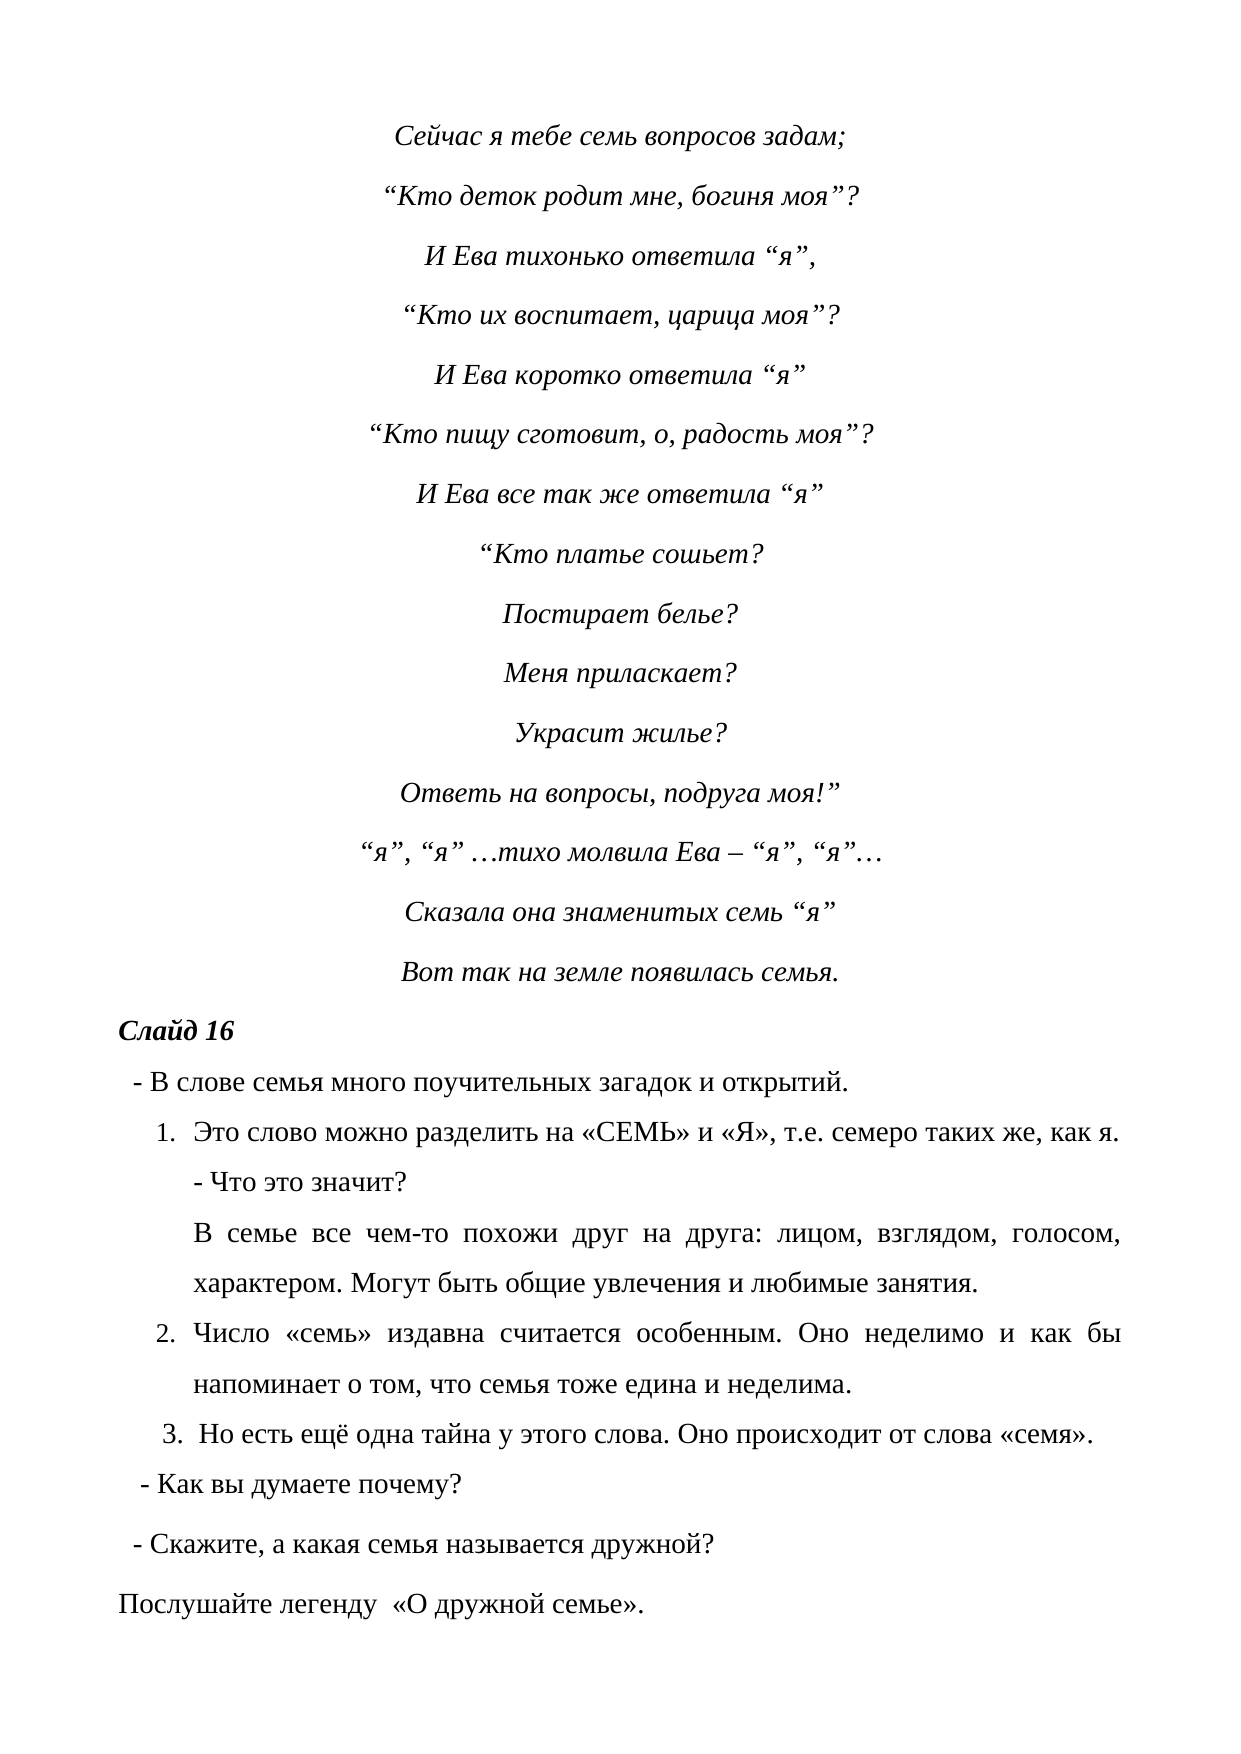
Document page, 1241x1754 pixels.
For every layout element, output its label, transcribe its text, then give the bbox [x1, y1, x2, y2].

text Сейчас я тебе семь вопросов задам; [118, 118, 1122, 152]
text “Кто пищу сготовит, о, радость моя”? [118, 417, 1122, 450]
text В семье все чем-то похожи друг на друга: лицом, взглядом, голосом, характером. Могут быть общие увлечения и любимые занятия. [193, 1215, 1122, 1299]
text И Ева все так же ответила “я” [118, 476, 1122, 510]
text “Кто их воспитает, царица моя”? [118, 297, 1122, 331]
text Украсит жилье? [118, 715, 1122, 749]
text Слайд 16 [118, 1013, 1122, 1047]
text Сказала она знаменитых семь “я” [118, 894, 1122, 928]
text - Что это значит? [193, 1164, 1122, 1198]
text Меня приласкает? [118, 655, 1122, 689]
text “Кто деток родит мне, богиня моя”? [118, 178, 1122, 211]
text 3. Но есть ещё одна тайна у этого слова. Оно происходит от слова «семя». [118, 1416, 1122, 1449]
text - Скажите, а какая семья называется дружной? [118, 1526, 1122, 1559]
list Это слово можно разделить на «СЕМЬ» и «Я», т.е. семеро таких же, как я. [156, 1114, 1122, 1148]
text - Как вы думаете почему? [118, 1466, 1122, 1500]
text “я”, “я” …тихо молвила Ева – “я”, “я”… [118, 834, 1122, 868]
text Вот так на земле появилась семья. [118, 954, 1122, 987]
text - В слове семья много поучительных загадок и открытий. [118, 1064, 1122, 1097]
text И Ева коротко ответила “я” [118, 357, 1122, 391]
text Постирает белье? [118, 596, 1122, 629]
text “Кто платье сошьет? [118, 536, 1122, 569]
text Ответь на вопросы, подруга моя!” [118, 775, 1122, 808]
list Число «семь» издавна считается особенным. Оно неделимо и как бы напоминает о том, что семья тоже едина и неделима. [156, 1315, 1122, 1399]
text Послушайте легенду «О дружной семье». [118, 1586, 1122, 1619]
text И Ева тихонько ответила “я”, [118, 238, 1122, 271]
